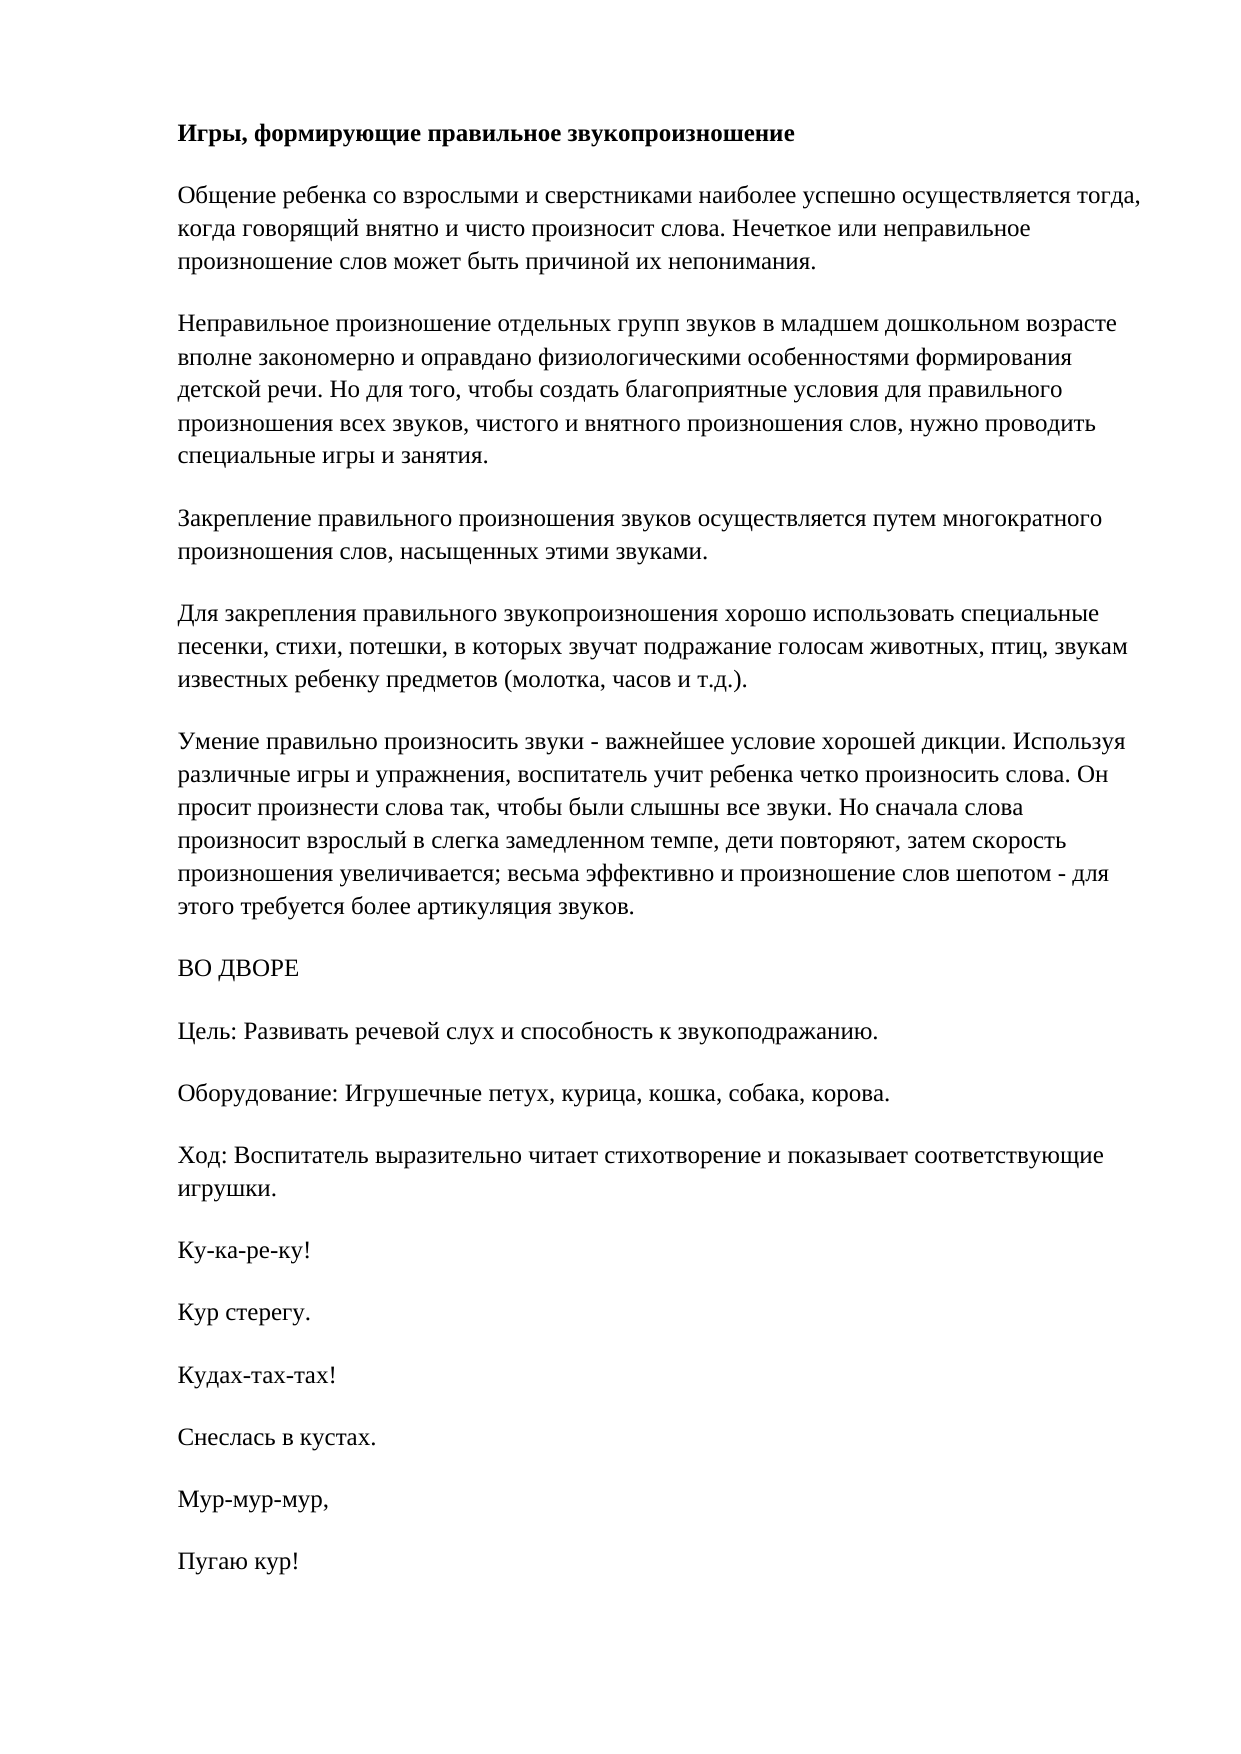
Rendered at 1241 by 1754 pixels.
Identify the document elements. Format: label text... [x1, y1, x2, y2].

text Цель: Развивать речевой слух и способность к звукоподражанию. [177, 1016, 1152, 1044]
text Ку-ка-ре-ку! [177, 1235, 1152, 1264]
text Снеслась в кустах. [177, 1422, 1152, 1451]
text Пугаю кур! [177, 1546, 1152, 1575]
text Ход: Воспитатель выразительно читает стихотворение и показывает соответствующие игрушки. [177, 1140, 1152, 1202]
text ВО ДВОРЕ [177, 953, 1152, 982]
text Игры, формирующие правильное звукопроизношение [177, 118, 1152, 147]
text Закрепление правильного произношения звуков осуществляется путем многократного произношения слов, насыщенных этими звуками. [177, 503, 1152, 564]
text Кудах-тах-тах! [177, 1360, 1152, 1388]
text Оборудование: Игрушечные петух, курица, кошка, собака, корова. [177, 1078, 1152, 1107]
text Общение ребенка со взрослыми и сверстниками наиболее успешно осуществляется тогда, когда говорящий внятно и чисто произносит слова. Нечеткое или неправильное произношение слов может быть причиной их непонимания. [177, 180, 1152, 275]
text Неправильное произношение отдельных групп звуков в младшем дошкольном возрасте вполне закономерно и оправдано физиологическими особенностями формирования детской речи. Но для того, чтобы создать благоприятные условия для правильного произношения всех звуков, чистого и внятного произношения слов, нужно проводить специальные игры и занятия. [177, 308, 1152, 469]
text Для закрепления правильного звукопроизношения хорошо использовать специальные песенки, стихи, потешки, в которых звучат подражание голосам животных, птиц, звукам известных ребенку предметов (молотка, часов и т.д.). [177, 598, 1152, 693]
text Мур-мур-мур, [177, 1484, 1152, 1513]
text Кур стерегу. [177, 1297, 1152, 1326]
text Умение правильно произносить звуки - важнейшее условие хорошей дикции. Используя различные игры и упражнения, воспитатель учит ребенка четко произносить слова. Он просит произнести слова так, чтобы были слышны все звуки. Но сначала слова произносит взрослый в слегка замедленном темпе, дети повторяют, затем скорость произношения увеличивается; весьма эффективно и произношение слов шепотом - для этого требуется более артикуляция звуков. [177, 726, 1152, 920]
